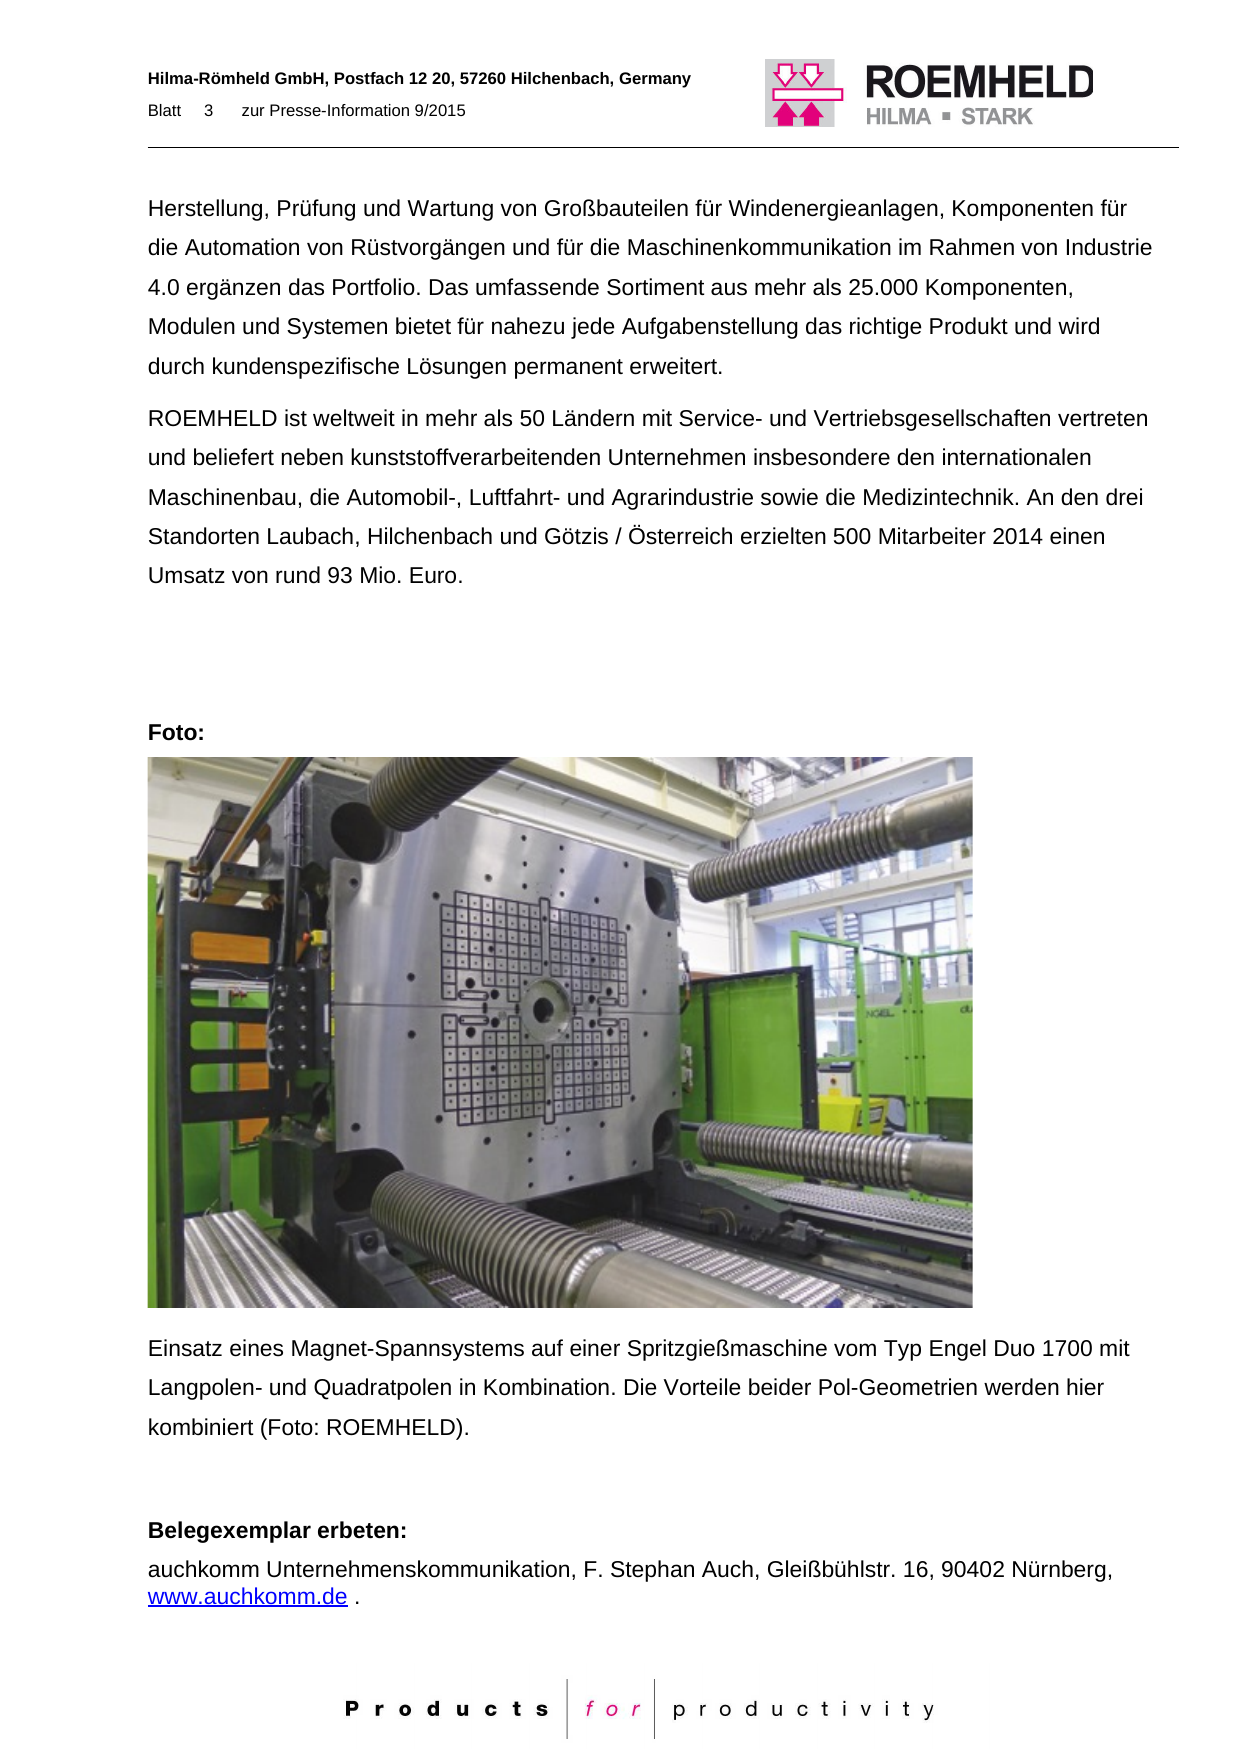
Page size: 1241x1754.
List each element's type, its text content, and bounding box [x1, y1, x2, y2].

picture [763, 59, 1093, 126]
text Einsatz eines Magnet-Spannsystems auf einer Spritzgießmaschine vom Typ Engel Duo 1700 mit Langpolen- und Quadratpolen in Kombination. Die Vorteile beider Pol-Geometrien werden hier kombiniert (Foto: ROEMHELD). [148, 1334, 1162, 1440]
text Belegexemplar erbeten: [148, 1517, 1162, 1544]
text Foto: [148, 718, 1162, 745]
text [148, 195, 1162, 379]
text auchkomm Unternehmenskommunikation, F. Stephan Auch, Gleißbühlstr. 16, 90402 Nürnberg, www.auchkomm.de . [148, 1556, 1162, 1609]
picture [299, 1663, 990, 1749]
picture [147, 757, 973, 1308]
text ROEMHELD ist weltweit in mehr als 50 Ländern mit Service- und Vertriebsgesellschaften vertreten und beliefert neben kunststoffverarbeitenden Unternehmen insbesondere den internationalen Maschinenbau, die Automobil-, Luftfahrt- und Agrarindustrie sowie die Medizintechnik. An den drei Standorten Laubach, Hilchenbach und Götzis / Österreich erzielten 500 Mitarbeiter 2014 einen Umsatz von rund 93 Mio. Euro. [148, 404, 1162, 589]
